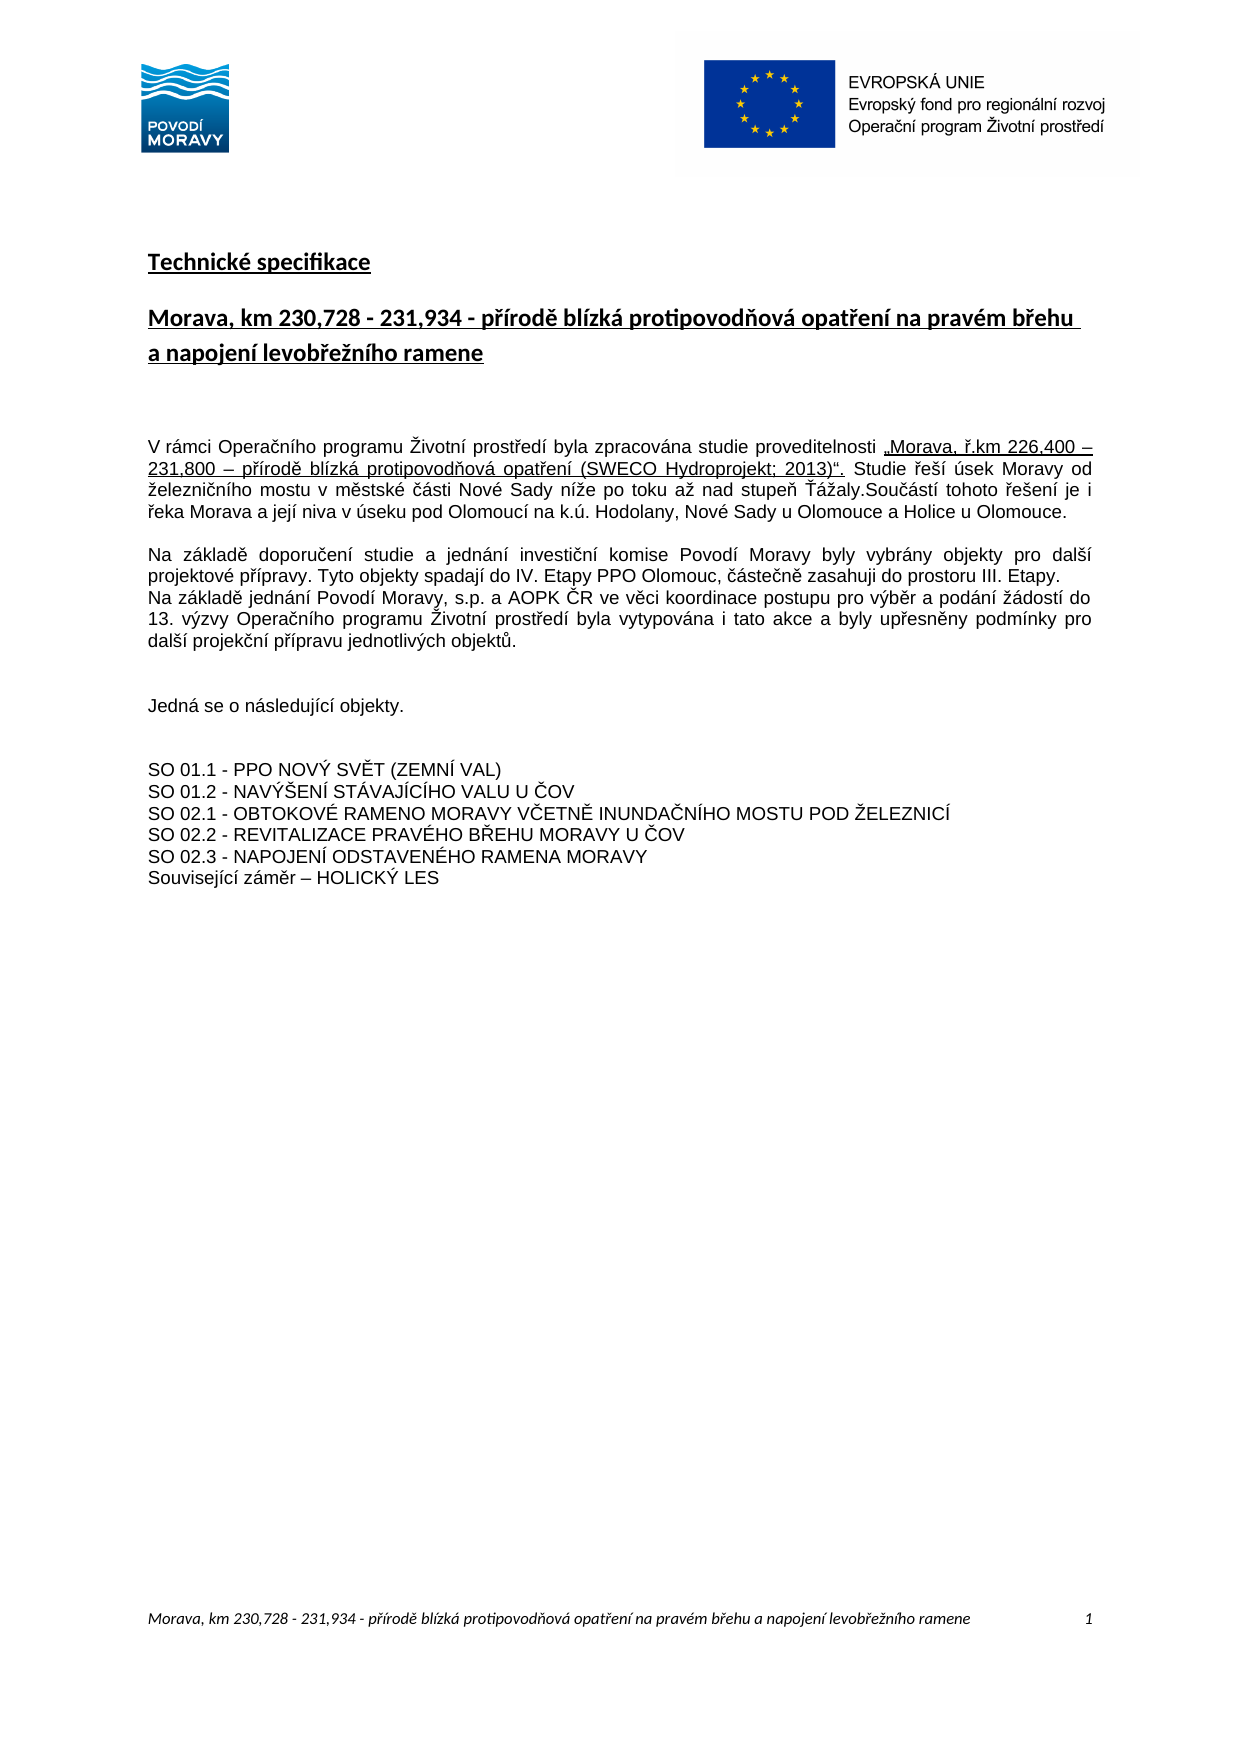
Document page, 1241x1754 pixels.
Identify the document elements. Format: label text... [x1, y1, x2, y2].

picture [192, 64, 225, 69]
text SO 01.2 - NAVÝŠENÍ STÁVAJÍCÍHO VALU U ČOV [148, 781, 1093, 802]
text V rámci Operačního programu Životní prostředí byla zpracována studie proveditelnosti „Morava, ř.km 226,400 – 231,800 – přírodě blízká protipovodňová opatření (SWECO Hydroprojekt; 2013)“. Studie řeší úsek Moravy od železničního mostu v městské části Nové Sady níže po toku až nad stupeň Ťážaly.Součástí tohoto řešení je i řeka Morava a její niva v úseku pod Olomoucí na k.ú. Hodolany, Nové Sady u Olomouce a Holice u Olomouce. [148, 436, 1093, 522]
text SO 01.1 - PPO NOVÝ SVĚT (ZEMNÍ VAL) [148, 759, 1093, 781]
text Morava, km 230,728 - 231,934 - přírodě blízká protipovodňová opatření na pravém břehu a napojení levobřežního ramene [148, 302, 1093, 367]
text Na základě doporučení studie a jednání investiční komise Povodí Moravy byly vybrány objekty pro další projektové přípravy. Tyto objekty spadají do IV. Etapy PPO Olomouc, částečně zasahuji do prostoru III. Etapy. [148, 543, 1093, 587]
text Technické specifikace [148, 246, 1093, 276]
picture [675, 31, 1141, 177]
text Na základě jednání Povodí Moravy, s.p. a AOPK ČR ve věci koordinace postupu pro výběr a podání žádostí do 13. výzvy Operačního programu Životní prostředí byla vytypována i tato akce a byly upřesněny podmínky pro další projekční přípravu jednotlivých objektů. [148, 587, 1093, 651]
picture [141, 91, 229, 99]
text SO 02.2 - REVITALIZACE PRAVÉHO BŘEHU MORAVY U ČOV [148, 824, 1093, 845]
picture [141, 83, 229, 91]
text SO 02.1 - OBTOKOVÉ RAMENO MORAVY VČETNĚ INUNDAČNÍHO MOSTU POD ŽELEZNICÍ [148, 802, 1093, 824]
picture [141, 107, 229, 158]
text SO 02.3 - NAPOJENÍ ODSTAVENÉHO RAMENA MORAVY [148, 845, 1093, 867]
text Související záměr – HOLICKÝ LES [148, 867, 1093, 888]
text Jedná se o následující objekty. [148, 694, 1093, 716]
picture [147, 64, 180, 69]
